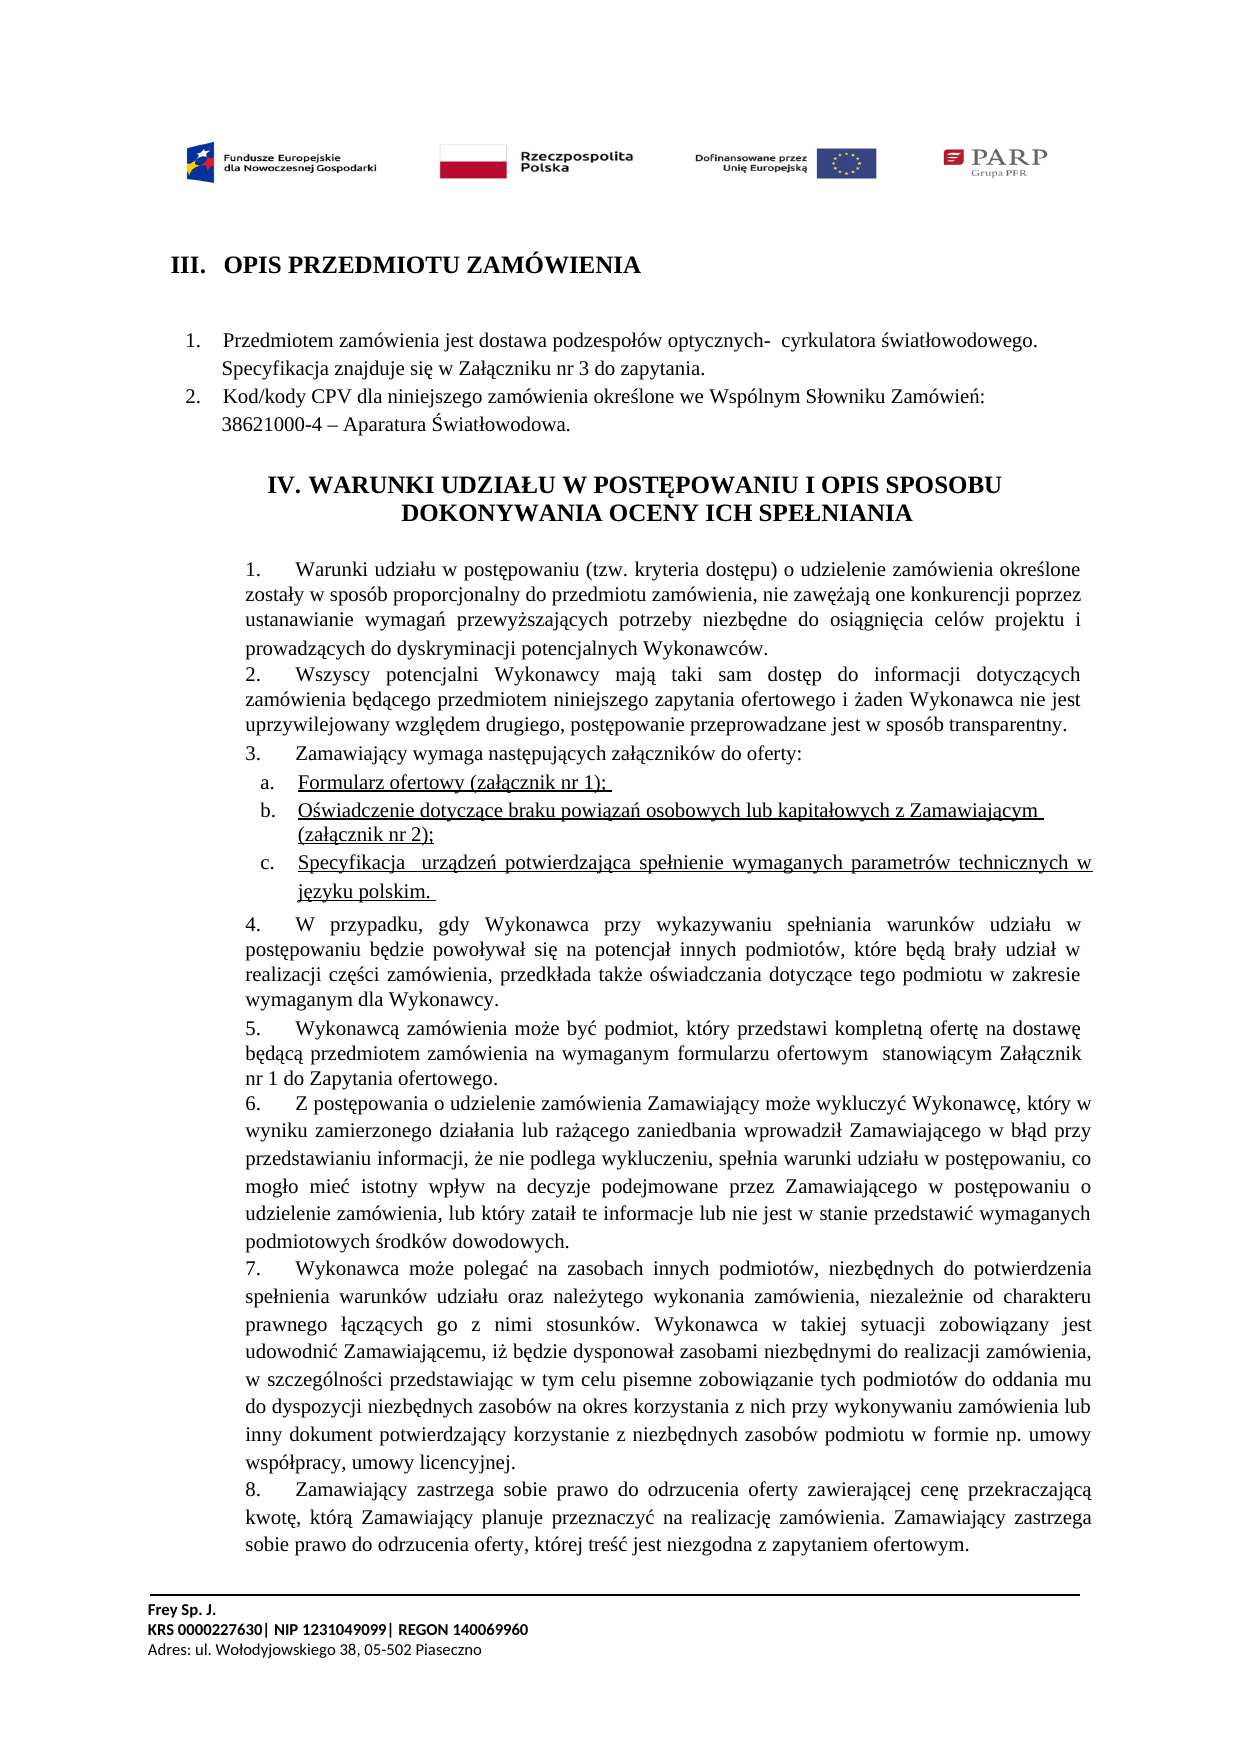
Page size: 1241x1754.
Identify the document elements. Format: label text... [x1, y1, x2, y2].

text 38621000-4 – Aparatura Światłowodowa. [148, 412, 1092, 436]
list Z postępowania o udzielenie zamówienia Zamawiający może wykluczyć Wykonawcę, który w wyniku zamierzonego działania lub rażącego zaniedbania wprowadził Zamawiającego w błąd przy przedstawianiu informacji, że nie podlega wykluczeniu, spełnia warunki udziału w postępowaniu, co mogło mieć istotny wpływ na decyzje podejmowane przez Zamawiającego w postępowaniu o udzielenie zamówienia, lub który zataił te informacje lub nie jest w stanie przedstawić wymaganych podmiotowych środków dowodowych. [245, 1091, 1092, 1253]
text Specyfikacja znajduje się w Załączniku nr 3 do zapytania. [185, 356, 1082, 380]
list Zamawiający zastrzega sobie prawo do odrzucenia oferty zawierającej cenę przekraczającą kwotę, którą Zamawiający planuje przeznaczyć na realizację zamówienia. Zamawiający zastrzega sobie prawo do odrzucenia oferty, której treść jest niezgodna z zapytaniem ofertowym. [245, 1477, 1092, 1556]
list Wszyscy potencjalni Wykonawcy mają taki sam dostęp do informacji dotyczących zamówienia będącego przedmiotem niniejszego zapytania ofertowego i żaden Wykonawca nie jest uprzywilejowany względem drugiego, postępowanie przeprowadzane jest w sposób transparentny. [245, 662, 1082, 736]
list Przedmiotem zamówienia jest dostawa podzespołów optycznych- cyrkulatora światłowodowego. [185, 327, 1082, 352]
list Warunki udziału w postępowaniu (tzw. kryteria dostępu) o udzielenie zamówienia określone zostały w sposób proporcjonalny do przedmiotu zamówienia, nie zawężają one konkurencji poprzez ustanawianie wymagań przewyższających potrzeby niezbędne do osiągnięcia celów projektu i prowadzących do dyskryminacji potencjalnych Wykonawców. [245, 557, 1082, 661]
subtitle IV. WARUNKI UDZIAŁU W POSTĘPOWANIU I OPIS SPOSOBU DOKONYWANIA OCENY ICH SPEŁNIANIA [177, 470, 1092, 527]
list Zamawiający wymaga następujących załączników do oferty: [245, 741, 1082, 765]
list Specyfikacja urządzeń potwierdzająca spełnienie wymaganych parametrów technicznych w języku polskim. [260, 850, 1092, 903]
list Wykonawca może polegać na zasobach innych podmiotów, niezbędnych do potwierdzenia spełnienia warunków udziału oraz należytego wykonania zamówienia, niezależnie od charakteru prawnego łączących go z nimi stosunków. Wykonawca w takiej sytuacji zobowiązany jest udowodnić Zamawiającemu, iż będzie dysponował zasobami niezbędnymi do realizacji zamówienia, w szczególności przedstawiając w tym celu pisemne zobowiązanie tych podmiotów do oddania mu do dyspozycji niezbędnych zasobów na okres korzystania z nich przy wykonywaniu zamówienia lub inny dokument potwierdzający korzystanie z niezbędnych zasobów podmiotu w formie np. umowy współpracy, umowy licencyjnej. [245, 1256, 1092, 1474]
list W przypadku, gdy Wykonawca przy wykazywaniu spełniania warunków udziału w postępowaniu będzie powoływał się na potencjał innych podmiotów, które będą brały udział w realizacji części zamówienia, przedkłada także oświadczania dotyczące tego podmiotu w zakresie wymaganym dla Wykonawcy. [245, 912, 1082, 1011]
picture [147, 73, 1093, 251]
list Oświadczenie dotyczące braku powiązań osobowych lub kapitałowych z Zamawiającym (załącznik nr 2); [260, 798, 1092, 846]
subtitle III. OPIS PRZEDMIOTU ZAMÓWIENIA [148, 251, 1092, 279]
list Kod/kody CPV dla niniejszego zamówienia określone we Wspólnym Słowniku Zamówień: [185, 384, 1092, 408]
list Formularz ofertowy (załącznik nr 1); [260, 770, 1092, 794]
list Wykonawcą zamówienia może być podmiot, który przedstawi kompletną ofertę na dostawę będącą przedmiotem zamówienia na wymaganym formularzu ofertowym stanowiącym Załącznik nr 1 do Zapytania ofertowego. [245, 1016, 1082, 1090]
